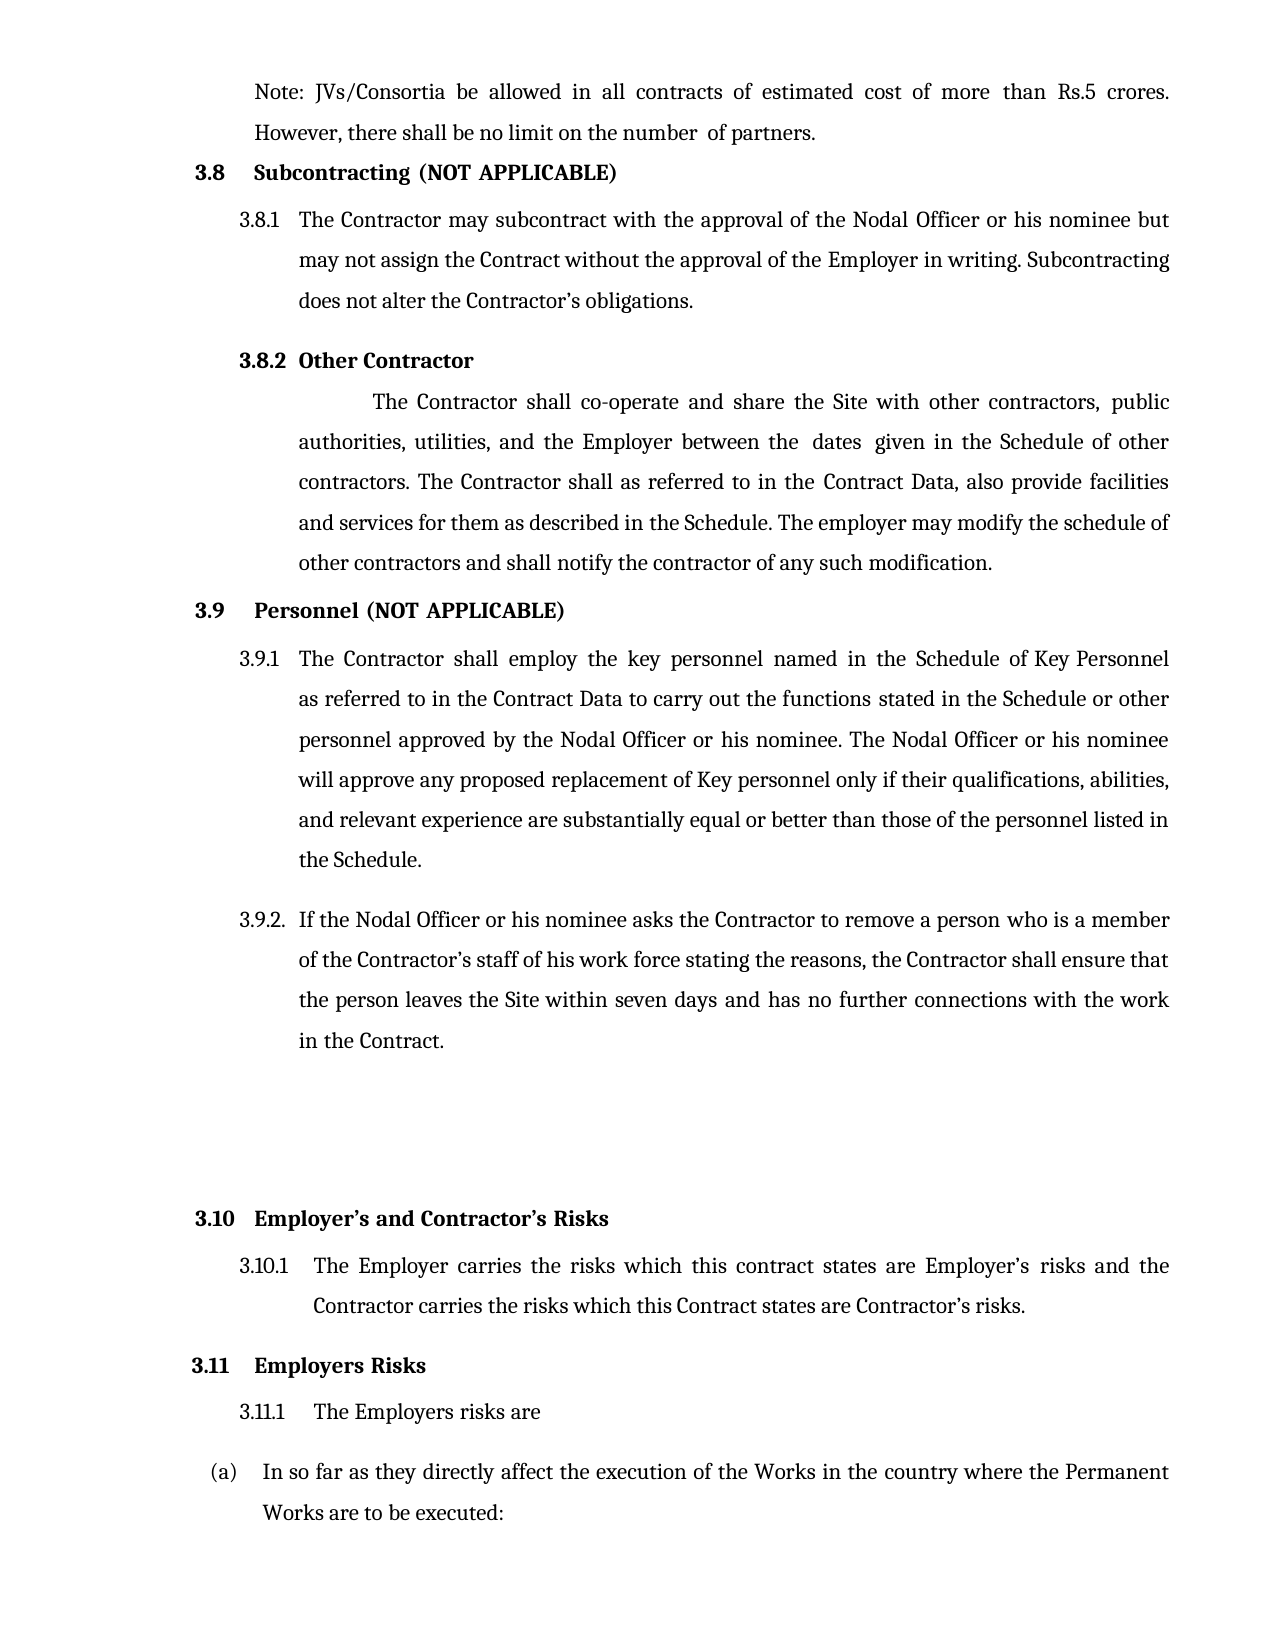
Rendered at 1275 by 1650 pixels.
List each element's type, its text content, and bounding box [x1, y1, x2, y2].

subtitle Other Contractor [239, 348, 1169, 374]
subtitle Employers Risks [192, 1352, 1169, 1379]
text Note: JVs/Consortia be allowed in all contracts of estimated cost of more than Rs.5 crores. However, there shall be no limit on the number of partners. [254, 79, 1169, 146]
subtitle Subcontracting (NOT APPLICABLE) [195, 160, 1169, 186]
text 3.9.2. If the Nodal Officer or his nominee asks the Contractor to remove a person who is a member of the Contractor’s staff of his work force stating the reasons, the Contractor shall ensure that the person leaves the Site within seven days and has no further connections with the work in the Contract. [239, 907, 1169, 1054]
list The Employers risks are [239, 1399, 1169, 1426]
list The Contractor may subcontract with the approval of the Nodal Officer or his nominee but may not assign the Contract without the approval of the Employer in writing. Subcontracting does not alter the Contractor’s obligations. [239, 207, 1169, 314]
list In so far as they directly affect the execution of the Works in the country where the Permanent Works are to be executed: [209, 1459, 1169, 1526]
subtitle Personnel (NOT APPLICABLE) [195, 598, 1169, 624]
subtitle Employer’s and Contractor’s Risks [195, 1206, 1169, 1232]
text The Contractor shall co-operate and share the Site with other contractors, public authorities, utilities, and the Employer between the dates given in the Schedule of other contractors. The Contractor shall as referred to in the Contract Data, also provide facilities and services for them as described in the Schedule. The employer may modify the schedule of other contractors and shall notify the contractor of any such modification. [298, 388, 1169, 576]
list The Contractor shall employ the key personnel named in the Schedule of Key Personnel as referred to in the Contract Data to carry out the functions stated in the Schedule or other personnel approved by the Nodal Officer or his nominee. The Nodal Officer or his nominee will approve any proposed replacement of Key personnel only if their qualifications, abilities, and relevant experience are substantially equal or better than those of the personnel listed in the Schedule. [239, 646, 1169, 874]
list The Employer carries the risks which this contract states are Employer’s risks and the Contractor carries the risks which this Contract states are Contractor’s risks. [239, 1252, 1169, 1319]
